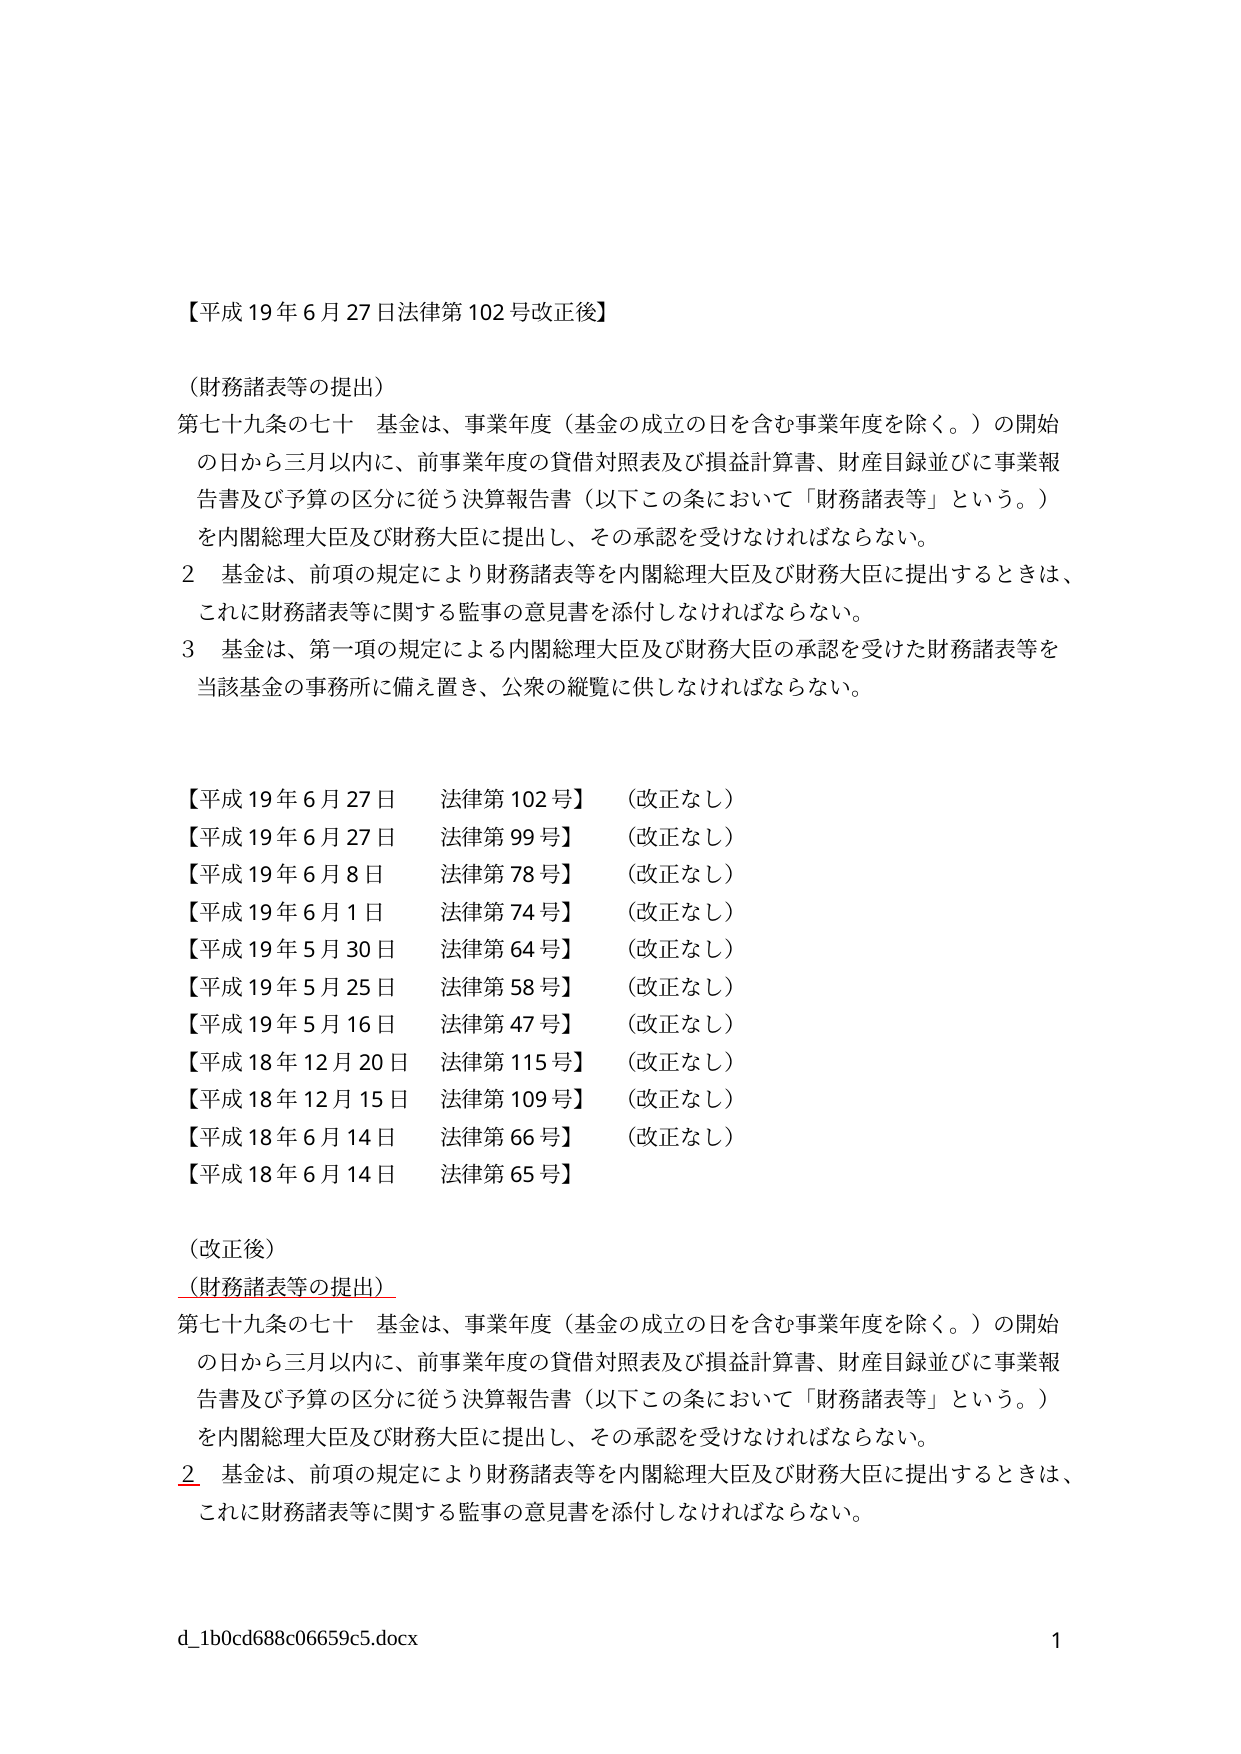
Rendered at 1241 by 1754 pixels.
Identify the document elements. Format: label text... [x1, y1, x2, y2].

text 【平成18年12月15日 法律第109号】 （改正なし） [177, 1079, 1063, 1117]
text 【平成18年12月20日 法律第115号】 （改正なし） [177, 1042, 1063, 1079]
text （財務諸表等の提出） [177, 1267, 1063, 1304]
text ２ 基金は、前項の規定により財務諸表等を内閣総理大臣及び財務大臣に提出するときは、これに財務諸表等に関する監事の意見書を添付しなければならない。 [177, 1454, 1063, 1529]
text 【平成19年6月27日 法律第102号】 （改正なし） [177, 779, 1063, 817]
text 【平成19年5月30日 法律第64号】 （改正なし） [177, 929, 1063, 967]
text （改正後） [177, 1229, 1063, 1267]
text ３ 基金は、第一項の規定による内閣総理大臣及び財務大臣の承認を受けた財務諸表等を当該基金の事務所に備え置き、公衆の縦覧に供しなければならない。 [177, 629, 1063, 704]
text 【平成19年6月1日 法律第74号】 （改正なし） [177, 892, 1063, 929]
text （財務諸表等の提出） [177, 367, 1063, 404]
text ２ 基金は、前項の規定により財務諸表等を内閣総理大臣及び財務大臣に提出するときは、これに財務諸表等に関する監事の意見書を添付しなければならない。 [177, 554, 1063, 629]
text 【平成19年6月27日法律第102号改正後】 [177, 292, 1063, 329]
text 【平成19年5月25日 法律第58号】 （改正なし） [177, 967, 1063, 1004]
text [177, 1304, 1063, 1454]
text 【平成19年5月16日 法律第47号】 （改正なし） [177, 1004, 1063, 1042]
text 【平成18年6月14日 法律第66号】 （改正なし） [177, 1117, 1063, 1154]
text 【平成19年6月27日 法律第99号】 （改正なし） [177, 817, 1063, 854]
text 【平成19年6月8日 法律第78号】 （改正なし） [177, 854, 1063, 892]
text 【平成18年6月14日 法律第65号】 [177, 1154, 1063, 1192]
